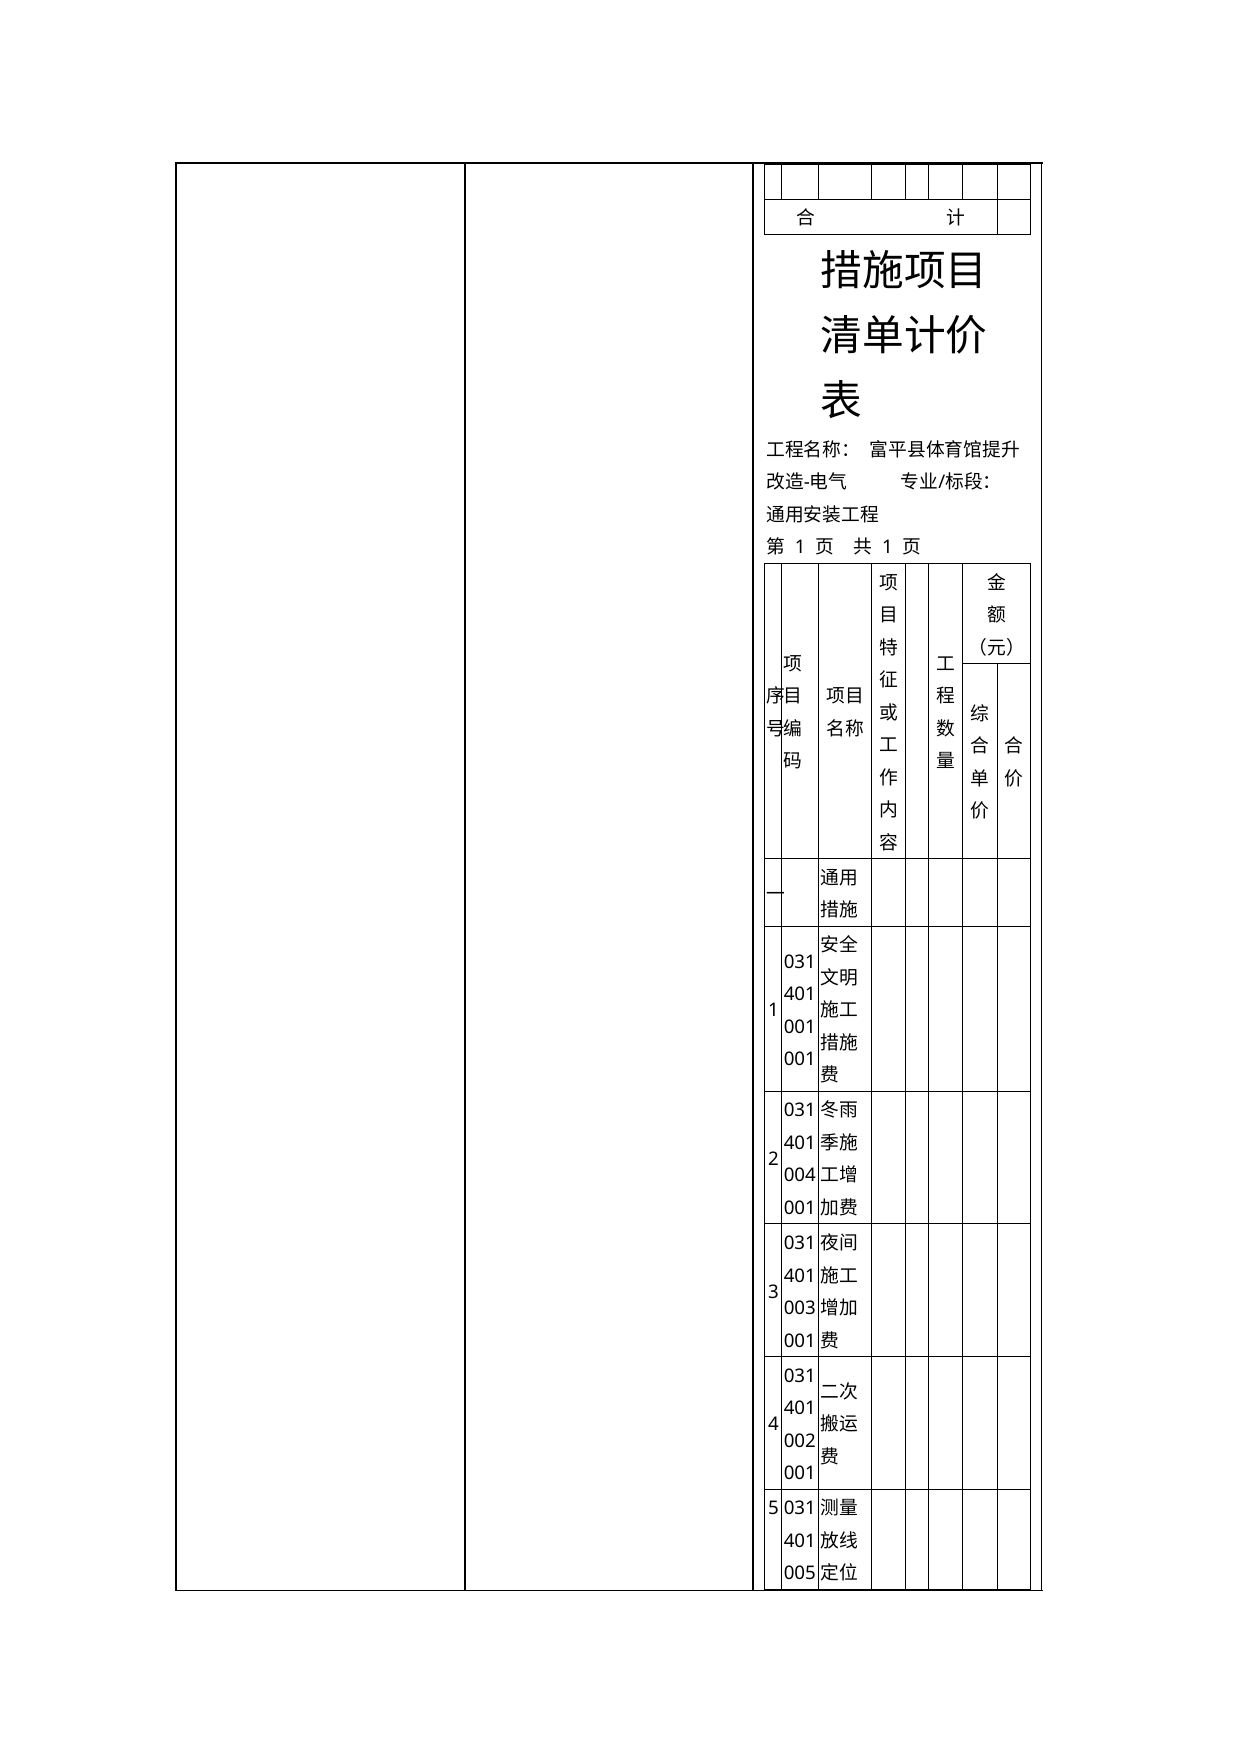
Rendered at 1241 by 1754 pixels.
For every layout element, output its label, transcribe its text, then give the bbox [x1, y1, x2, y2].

table_cell 1 [177, 164, 464, 1590]
table_cell [466, 164, 752, 1590]
